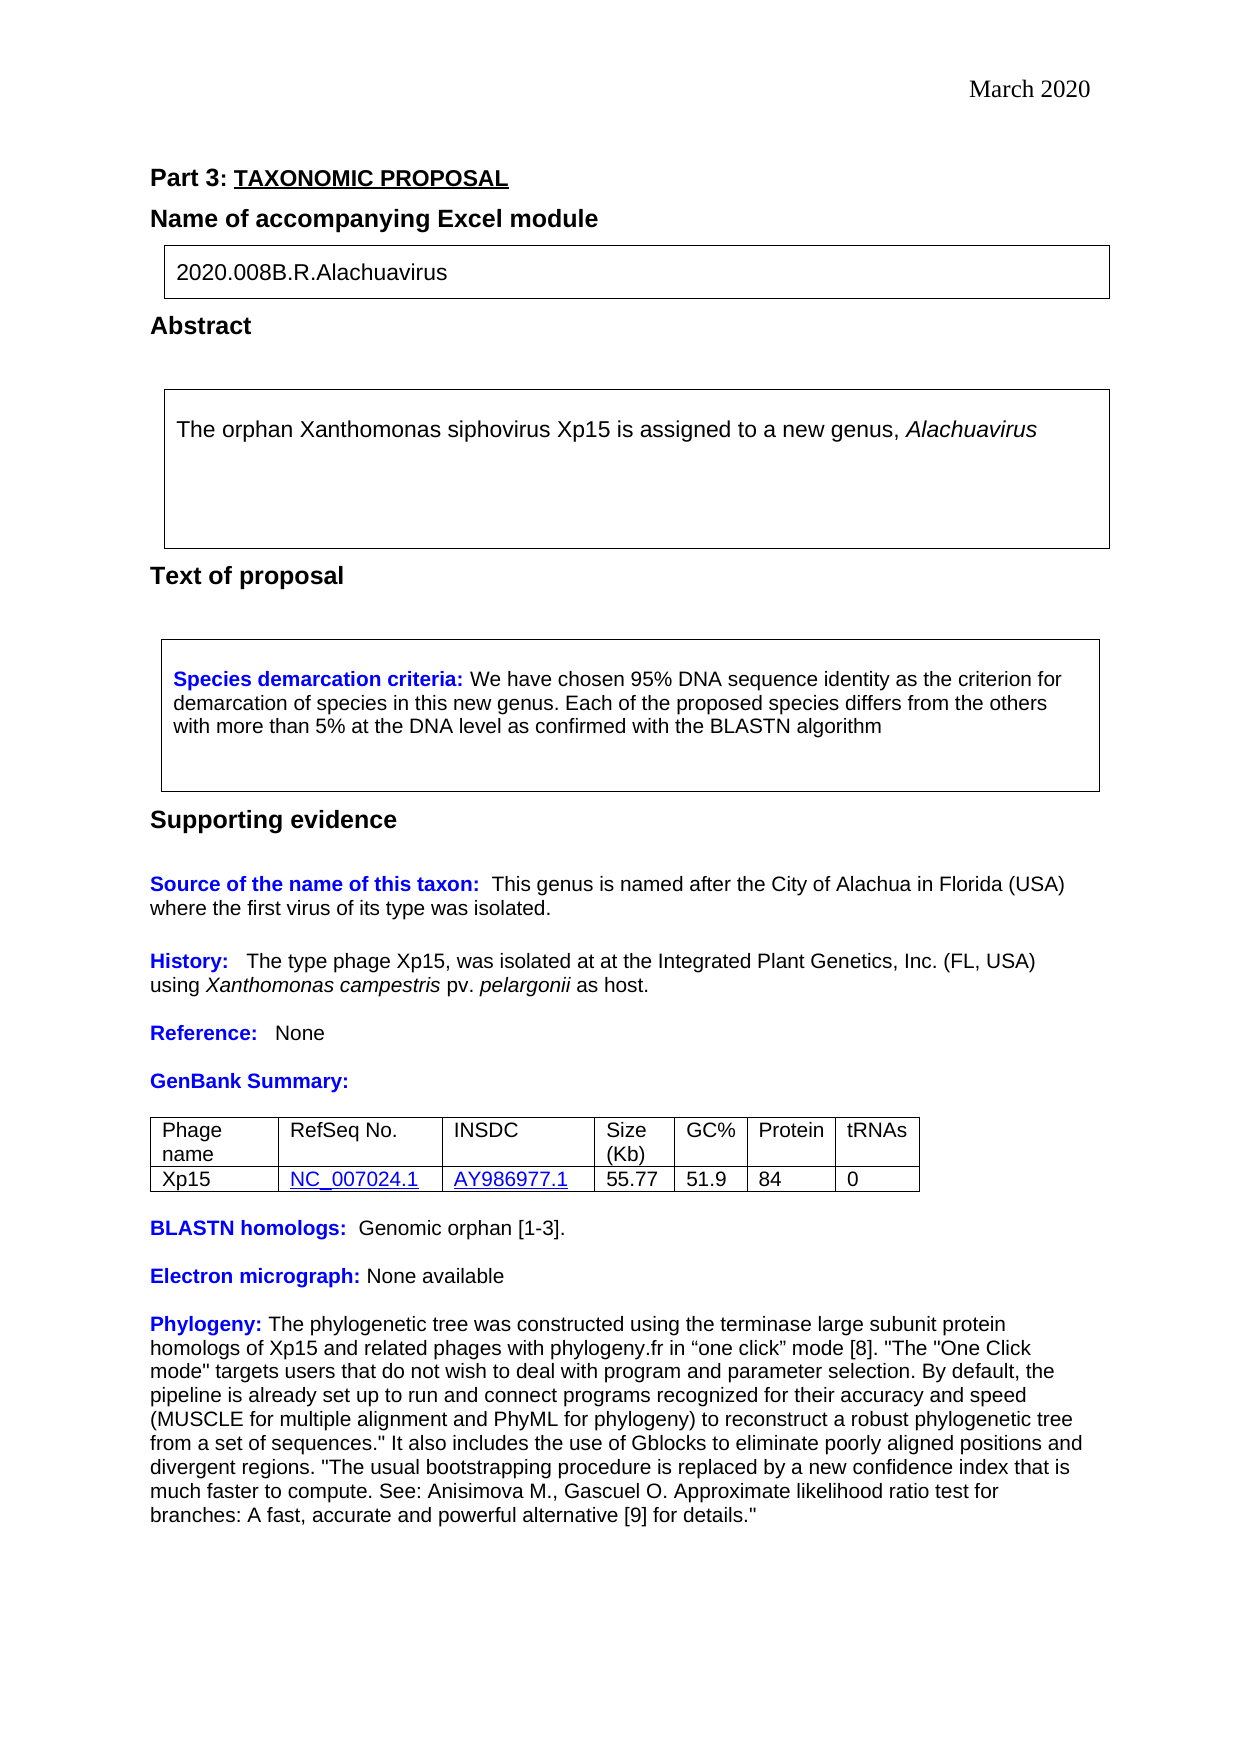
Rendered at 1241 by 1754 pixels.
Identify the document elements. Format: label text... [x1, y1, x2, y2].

table_cell Xp15 [151, 1167, 278, 1191]
text GenBank Summary: [150, 1069, 1090, 1093]
table_header Phage name [151, 1118, 278, 1166]
table_cell AY986977.1 [443, 1167, 594, 1191]
table_cell 51.9 [675, 1167, 747, 1191]
table_header GC% [675, 1118, 747, 1166]
table_cell 0 [836, 1167, 919, 1191]
table_header 2020.008B.R.Alachuavirus [165, 246, 1109, 297]
table_header The orphan Xanthomonas siphovirus Xp15 is assigned to a new genus, Alachuavirus [165, 390, 1109, 548]
table_header RefSeq No. [279, 1118, 442, 1166]
table_header [150, 603, 1111, 792]
text Name of accompanying Excel module [150, 204, 1090, 232]
text Electron micrograph: None available [150, 1263, 1090, 1287]
table_header tRNAs [836, 1118, 919, 1166]
text Supporting evidence [150, 805, 1090, 833]
text Reference: None [150, 1021, 1090, 1045]
table_header INSDC [443, 1118, 594, 1166]
table_cell NC_007024.1 [279, 1167, 442, 1191]
text Phylogeny: The phylogenetic tree was constructed using the terminase large subunit protein homologs of Xp15 and related phages with phylogeny.fr in “one click” mode [8]. "The "One Click mode" targets users that do not wish to deal with program and parameter selection. By default, the pipeline is already set up to run and connect programs recognized for their accuracy and speed (MUSCLE for multiple alignment and PhyML for phylogeny) to reconstruct a robust phylogenetic tree from a set of sequences." It also includes the use of Gblocks to eliminate poorly aligned positions and divergent regions. "The usual bootstrapping procedure is replaced by a new confidence index that is much faster to compute. See: Anisimova M., Gascuel O. Approximate likelihood ratio test for branches: A fast, accurate and powerful alternative [9] for details." [150, 1311, 1090, 1527]
table_header Protein [748, 1118, 835, 1166]
text Text of proposal [150, 561, 1090, 590]
text Abstract [150, 311, 1090, 340]
text History: The type phage Xp15, was isolated at at the Integrated Plant Genetics, Inc. (FL, USA) using Xanthomonas campestris pv. pelargonii as host. [150, 949, 1090, 997]
table_cell 55.77 [595, 1167, 674, 1191]
table_cell 84 [748, 1167, 835, 1191]
table_header Size (Kb) [595, 1118, 674, 1166]
text Part 3: TAXONOMIC PROPOSAL [150, 162, 1090, 191]
text BLASTN homologs: Genomic orphan [1-3]. [150, 1216, 1090, 1239]
text Source of the name of this taxon: This genus is named after the City of Alachua in Florida (USA) where the first virus of its type was isolated. [150, 872, 1090, 920]
